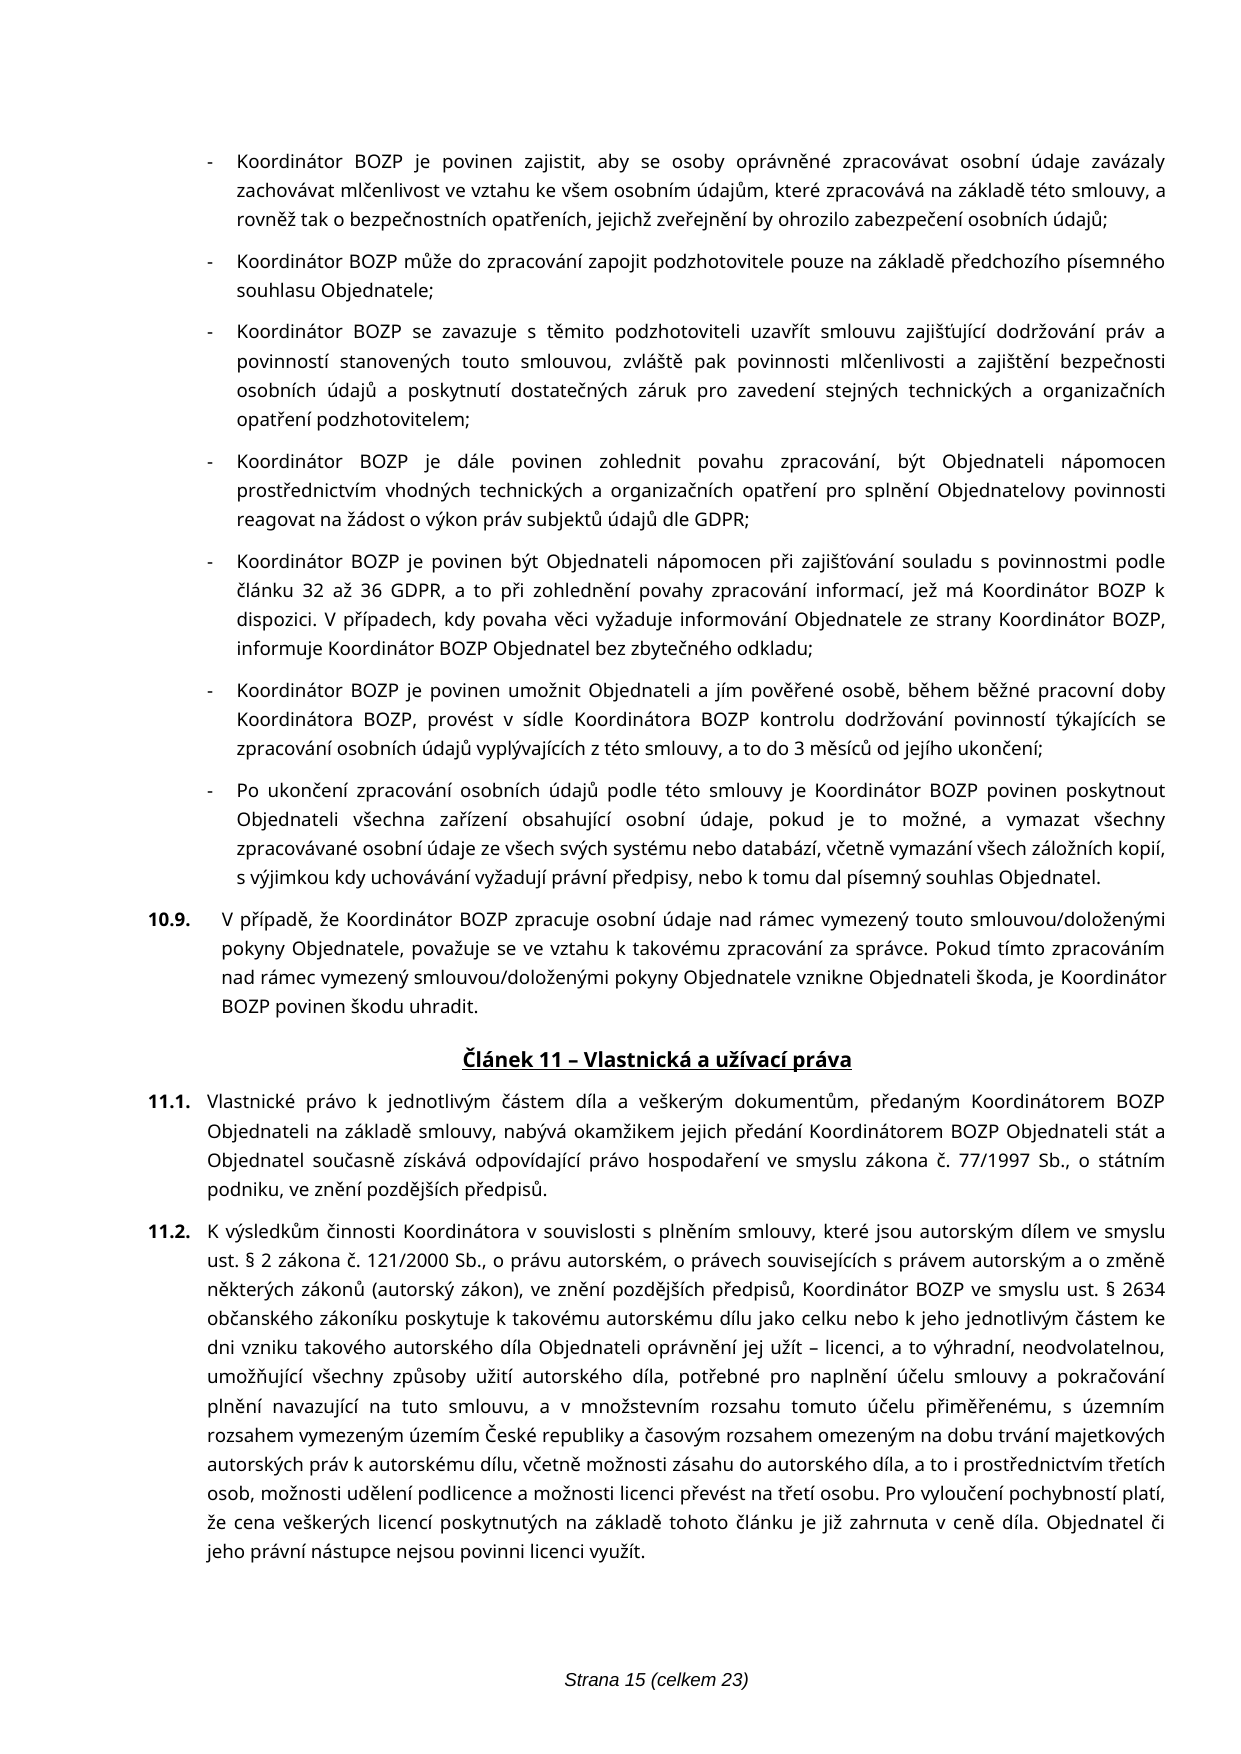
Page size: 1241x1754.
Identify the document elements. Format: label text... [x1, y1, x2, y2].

text - Koordinátor BOZP je dále povinen zohlednit povahu zpracování, být Objednateli nápomocen prostřednictvím vhodných technických a organizačních opatření pro splnění Objednatelovy povinnosti reagovat na žádost o výkon práv subjektů údajů dle GDPR; [207, 445, 1167, 532]
text - Koordinátor BOZP je povinen být Objednateli nápomocen při zajišťování souladu s povinnostmi podle článku 32 až 36 GDPR, a to při zohlednění povahy zpracování informací, jež má Koordinátor BOZP k dispozici. V případech, kdy povaha věci vyžaduje informování Objednatele ze strany Koordinátor BOZP, informuje Koordinátor BOZP Objednatel bez zbytečného odkladu; [207, 545, 1167, 661]
text 11.2. K výsledkům činnosti Koordinátora v souvislosti s plněním smlouvy, které jsou autorským dílem ve smyslu ust. § 2 zákona č. 121/2000 Sb., o právu autorském, o právech souvisejících s právem autorským a o změně některých zákonů (autorský zákon), ve znění pozdějších předpisů, Koordinátor BOZP ve smyslu ust. § 2634 občanského zákoníku poskytuje k takovému autorskému dílu jako celku nebo k jeho jednotlivým částem ke dni vzniku takového autorského díla Objednateli oprávnění jej užít – licenci, a to výhradní, neodvolatelnou, umožňující všechny způsoby užití autorského díla, potřebné pro naplnění účelu smlouvy a pokračování plnění navazující na tuto smlouvu, a v množstevním rozsahu tomuto účelu přiměřenému, s územním rozsahem vymezeným územím České republiky a časovým rozsahem omezeným na dobu trvání majetkových autorských práv k autorskému dílu, včetně možnosti zásahu do autorského díla, a to i prostřednictvím třetích osob, možnosti udělení podlicence a možnosti licenci převést na třetí osobu. Pro vyloučení pochybností platí, že cena veškerých licencí poskytnutých na základě tohoto článku je již zahrnuta v ceně díla. Objednatel či jeho právní nástupce nejsou povinni licenci využít. [148, 1215, 1167, 1565]
text - Koordinátor BOZP je povinen zajistit, aby se osoby oprávněné zpracovávat osobní údaje zavázaly zachovávat mlčenlivost ve vztahu ke všem osobním údajům, které zpracovává na základě této smlouvy, a rovněž tak o bezpečnostních opatřeních, jejichž zveřejnění by ohrozilo zabezpečení osobních údajů; [207, 145, 1167, 232]
text - Koordinátor BOZP je povinen umožnit Objednateli a jím pověřené osobě, během běžné pracovní doby Koordinátora BOZP, provést v sídle Koordinátora BOZP kontrolu dodržování povinností týkajících se zpracování osobních údajů vyplývajících z této smlouvy, a to do 3 měsíců od jejího ukončení; [207, 674, 1167, 761]
text 10.9. V případě, že Koordinátor BOZP zpracuje osobní údaje nad rámec vymezený touto smlouvou/doloženými pokyny Objednatele, považuje se ve vztahu k takovému zpracování za správce. Pokud tímto zpracováním nad rámec vymezený smlouvou/doloženými pokyny Objednatele vznikne Objednateli škoda, je Koordinátor BOZP povinen škodu uhradit. [148, 903, 1167, 1020]
text 11.1. Vlastnické právo k jednotlivým částem díla a veškerým dokumentům, předaným Koordinátorem BOZP Objednateli na základě smlouvy, nabývá okamžikem jejich předání Koordinátorem BOZP Objednateli stát a Objednatel současně získává odpovídající právo hospodaření ve smyslu zákona č. 77/1997 Sb., o státním podniku, ve znění pozdějších předpisů. [148, 1086, 1167, 1202]
text Článek 11 – Vlastnická a užívací práva [148, 1045, 1167, 1073]
text - Koordinátor BOZP se zavazuje s těmito podzhotoviteli uzavřít smlouvu zajišťující dodržování práv a povinností stanovených touto smlouvou, zvláště pak povinnosti mlčenlivosti a zajištění bezpečnosti osobních údajů a poskytnutí dostatečných záruk pro zavedení stejných technických a organizačních opatření podzhotovitelem; [207, 316, 1167, 432]
text - Po ukončení zpracování osobních údajů podle této smlouvy je Koordinátor BOZP povinen poskytnout Objednateli všechna zařízení obsahující osobní údaje, pokud je to možné, a vymazat všechny zpracovávané osobní údaje ze všech svých systému nebo databází, včetně vymazání všech záložních kopií, s výjimkou kdy uchovávání vyžadují právní předpisy, nebo k tomu dal písemný souhlas Objednatel. [207, 774, 1167, 891]
text - Koordinátor BOZP může do zpracování zapojit podzhotovitele pouze na základě předchozího písemného souhlasu Objednatele; [207, 245, 1167, 303]
